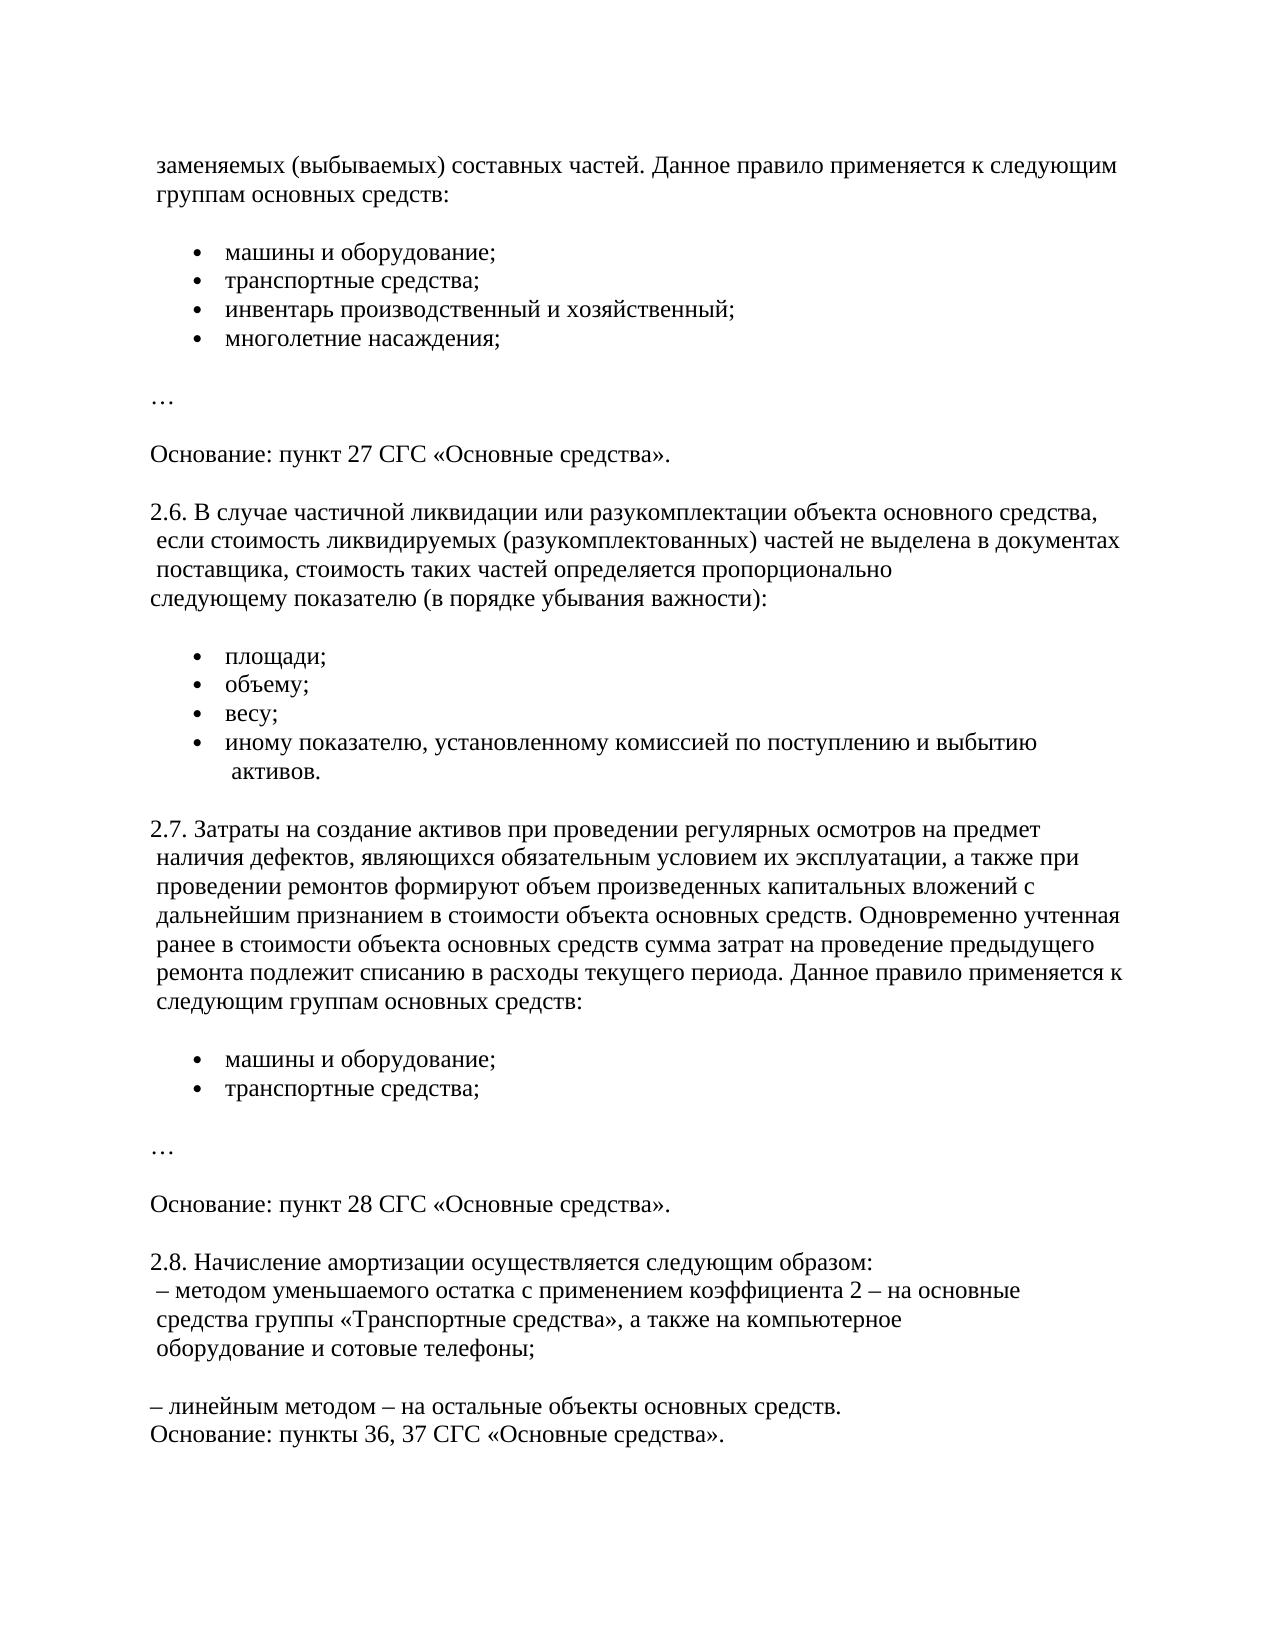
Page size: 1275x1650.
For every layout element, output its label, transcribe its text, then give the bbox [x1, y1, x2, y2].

list объему; [194, 669, 1106, 698]
text Основание: пункт 27 СГС «Основные средства». [150, 439, 1125, 467]
text – линейным методом – на остальные объекты основных средств. Основание: пункты 36, 37 СГС «Основные средства». [150, 1391, 1125, 1448]
list весу; [194, 698, 1106, 727]
text 2.7. Затраты на создание активов при проведении регулярных осмотров на предмет наличия дефектов, являющихся обязательным условием их эксплуатации, а также при проведении ремонтов формируют объем произведенных капитальных вложений с дальнейшим признанием в стоимости объекта основных средств. Одновременно учтенная ранее в стоимости объекта основных средств сумма затрат на проведение предыдущего ремонта подлежит списанию в расходы текущего периода. Данное правило применяется к следующим группам основных средств: [150, 814, 1125, 1015]
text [150, 150, 1125, 207]
list транспортные средства; [194, 1073, 1106, 1102]
text 2.8. Начисление амортизации осуществляется следующим образом: – методом уменьшаемого остатка с применением коэффициента 2 – на основные средства группы «Транспортные средства», а также на компьютерное оборудование и сотовые телефоны; [150, 1247, 1125, 1362]
list машины и оборудование; [194, 237, 1106, 265]
list иному показателю, установленному комиссией по поступлению и выбытию активов. [194, 727, 1106, 784]
list транспортные средства; [194, 265, 1106, 294]
list машины и оборудование; [194, 1044, 1106, 1073]
list инвентарь производственный и хозяйственный; [194, 294, 1106, 323]
text 2.6. В случае частичной ликвидации или разукомплектации объекта основного средства, если стоимость ликвидируемых (разукомплектованных) частей не выделена в документах поставщика, стоимость таких частей определяется пропорционально следующему показателю (в порядке убывания важности): [150, 497, 1125, 612]
text … [150, 1131, 1125, 1159]
list многолетние насаждения; [194, 323, 1106, 352]
list площади; [194, 641, 1106, 669]
text Основание: пункт 28 СГС «Основные средства». [150, 1189, 1125, 1217]
text … [150, 381, 1125, 409]
